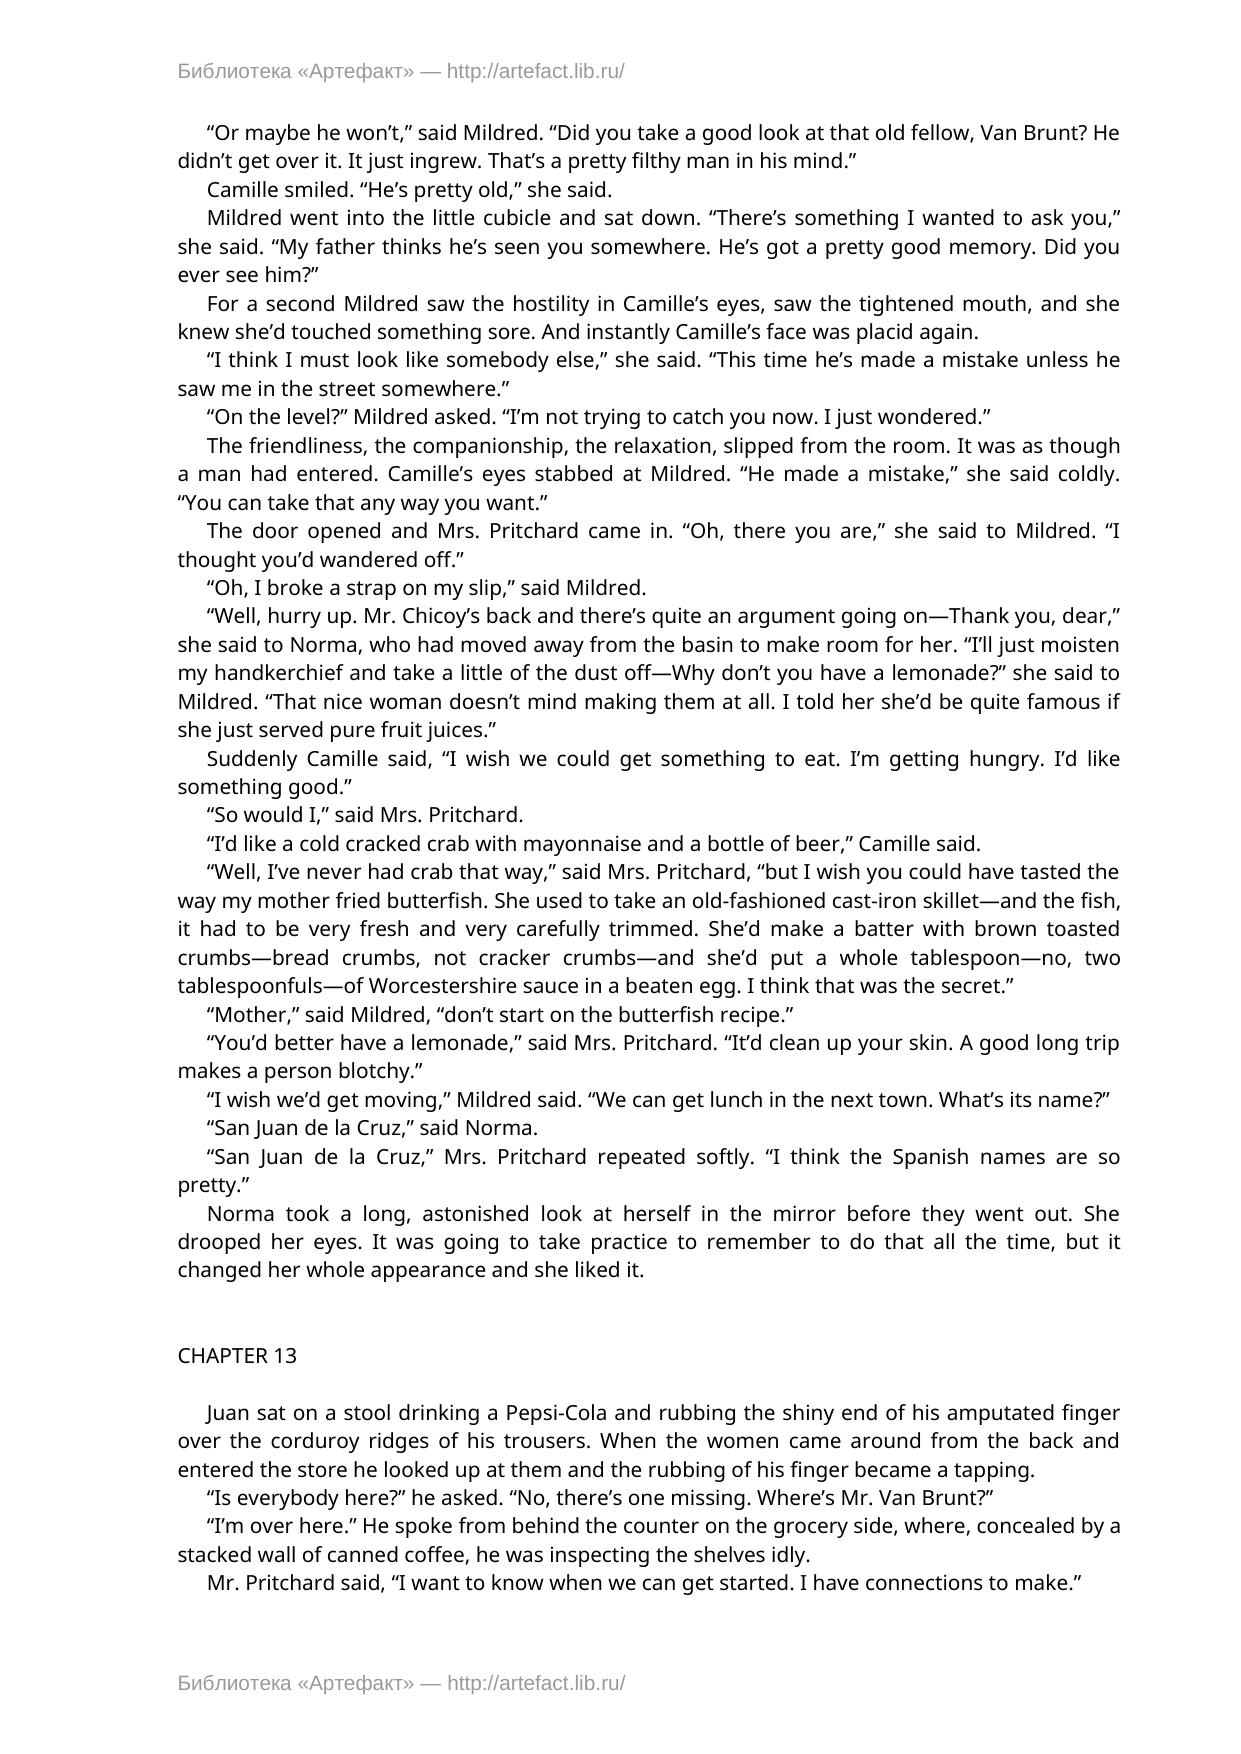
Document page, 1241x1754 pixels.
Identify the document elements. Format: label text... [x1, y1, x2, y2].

text “So would I,” said Mrs. Pritchard. [177, 801, 1122, 829]
text “I’d like a cold cracked crab with mayonnaise and a bottle of beer,” Camille said. [177, 829, 1122, 857]
text “San Juan de la Cruz,” said Norma. [177, 1113, 1122, 1142]
text Mr. Pritchard said, “I want to know when we can get started. I have connections to make.” [177, 1568, 1122, 1597]
text Mildred went into the little cubicle and sat down. “There’s something I wanted to ask you,” she said. “My father thinks he’s seen you somewhere. He’s got a pretty good memory. Did you ever see him?” [177, 203, 1122, 289]
text Juan sat on a stool drinking a Pepsi-Cola and rubbing the shiny end of his amputated finger over the corduroy ridges of his trousers. When the women came around from the back and entered the store he looked up at them and the rubbing of his finger became a tapping. [177, 1398, 1122, 1483]
text Camille smiled. “He’s pretty old,” she said. [177, 175, 1122, 203]
text “Well, I’ve never had crab that way,” said Mrs. Pritchard, “but I wish you could have tasted the way my mother fried butterfish. She used to take an old-fashioned cast-iron skillet—and the fish, it had to be very fresh and very carefully trimmed. She’d make a batter with brown toasted crumbs—bread crumbs, not cracker crumbs—and she’d put a whole tablespoon—no, two tablespoonfuls—of Worcestershire sauce in a beaten egg. I think that was the secret.” [177, 857, 1122, 1000]
text “Mother,” said Mildred, “don’t start on the butterfish recipe.” [177, 1000, 1122, 1028]
text “Or maybe he won’t,” said Mildred. “Did you take a good look at that old fellow, Van Brunt? He didn’t get over it. It just ingrew. That’s a pretty filthy man in his mind.” [177, 118, 1122, 175]
text For a second Mildred saw the hostility in Camille’s eyes, saw the tightened mouth, and she knew she’d touched something sore. And instantly Camille’s face was placid again. [177, 289, 1122, 346]
text “Oh, I broke a strap on my slip,” said Mildred. [177, 573, 1122, 602]
text “You’d better have a lemonade,” said Mrs. Pritchard. “It’d clean up your skin. A good long trip makes a person blotchy.” [177, 1028, 1122, 1085]
text “Well, hurry up. Mr. Chicoy’s back and there’s quite an argument going on—Thank you, dear,” she said to Norma, who had moved away from the basin to make room for her. “I’ll just moisten my handkerchief and take a little of the dust off—Why don’t you have a lemonade?” she said to Mildred. “That nice woman doesn’t mind making them at all. I told her she’d be quite famous if she just served pure fruit juices.” [177, 602, 1122, 744]
text “I’m over here.” He spoke from behind the counter on the grocery side, where, concealed by a stacked wall of canned coffee, he was inspecting the shelves idly. [177, 1512, 1122, 1568]
text “San Juan de la Cruz,” Mrs. Pritchard repeated softly. “I think the Spanish names are so pretty.” [177, 1142, 1122, 1199]
text “Is everybody here?” he asked. “No, there’s one missing. Where’s Mr. Van Brunt?” [177, 1483, 1122, 1512]
text CHAPTER 13 [177, 1341, 1122, 1369]
text “I think I must look like somebody else,” she said. “This time he’s made a mistake unless he saw me in the street somewhere.” [177, 346, 1122, 402]
text “I wish we’d get moving,” Mildred said. “We can get lunch in the next town. What’s its name?” [177, 1085, 1122, 1113]
text “On the level?” Mildred asked. “I’m not trying to catch you now. I just wondered.” [177, 402, 1122, 431]
text Norma took a long, astonished look at herself in the mirror before they went out. She drooped her eyes. It was going to take practice to remember to do that all the time, but it changed her whole appearance and she liked it. [177, 1199, 1122, 1284]
text The friendliness, the companionship, the relaxation, slipped from the room. It was as though a man had entered. Camille’s eyes stabbed at Mildred. “He made a mistake,” she said coldly. “You can take that any way you want.” [177, 431, 1122, 516]
text The door opened and Mrs. Pritchard came in. “Oh, there you are,” she said to Mildred. “I thought you’d wandered off.” [177, 516, 1122, 573]
text Suddenly Camille said, “I wish we could get something to eat. I’m getting hungry. I’d like something good.” [177, 744, 1122, 801]
